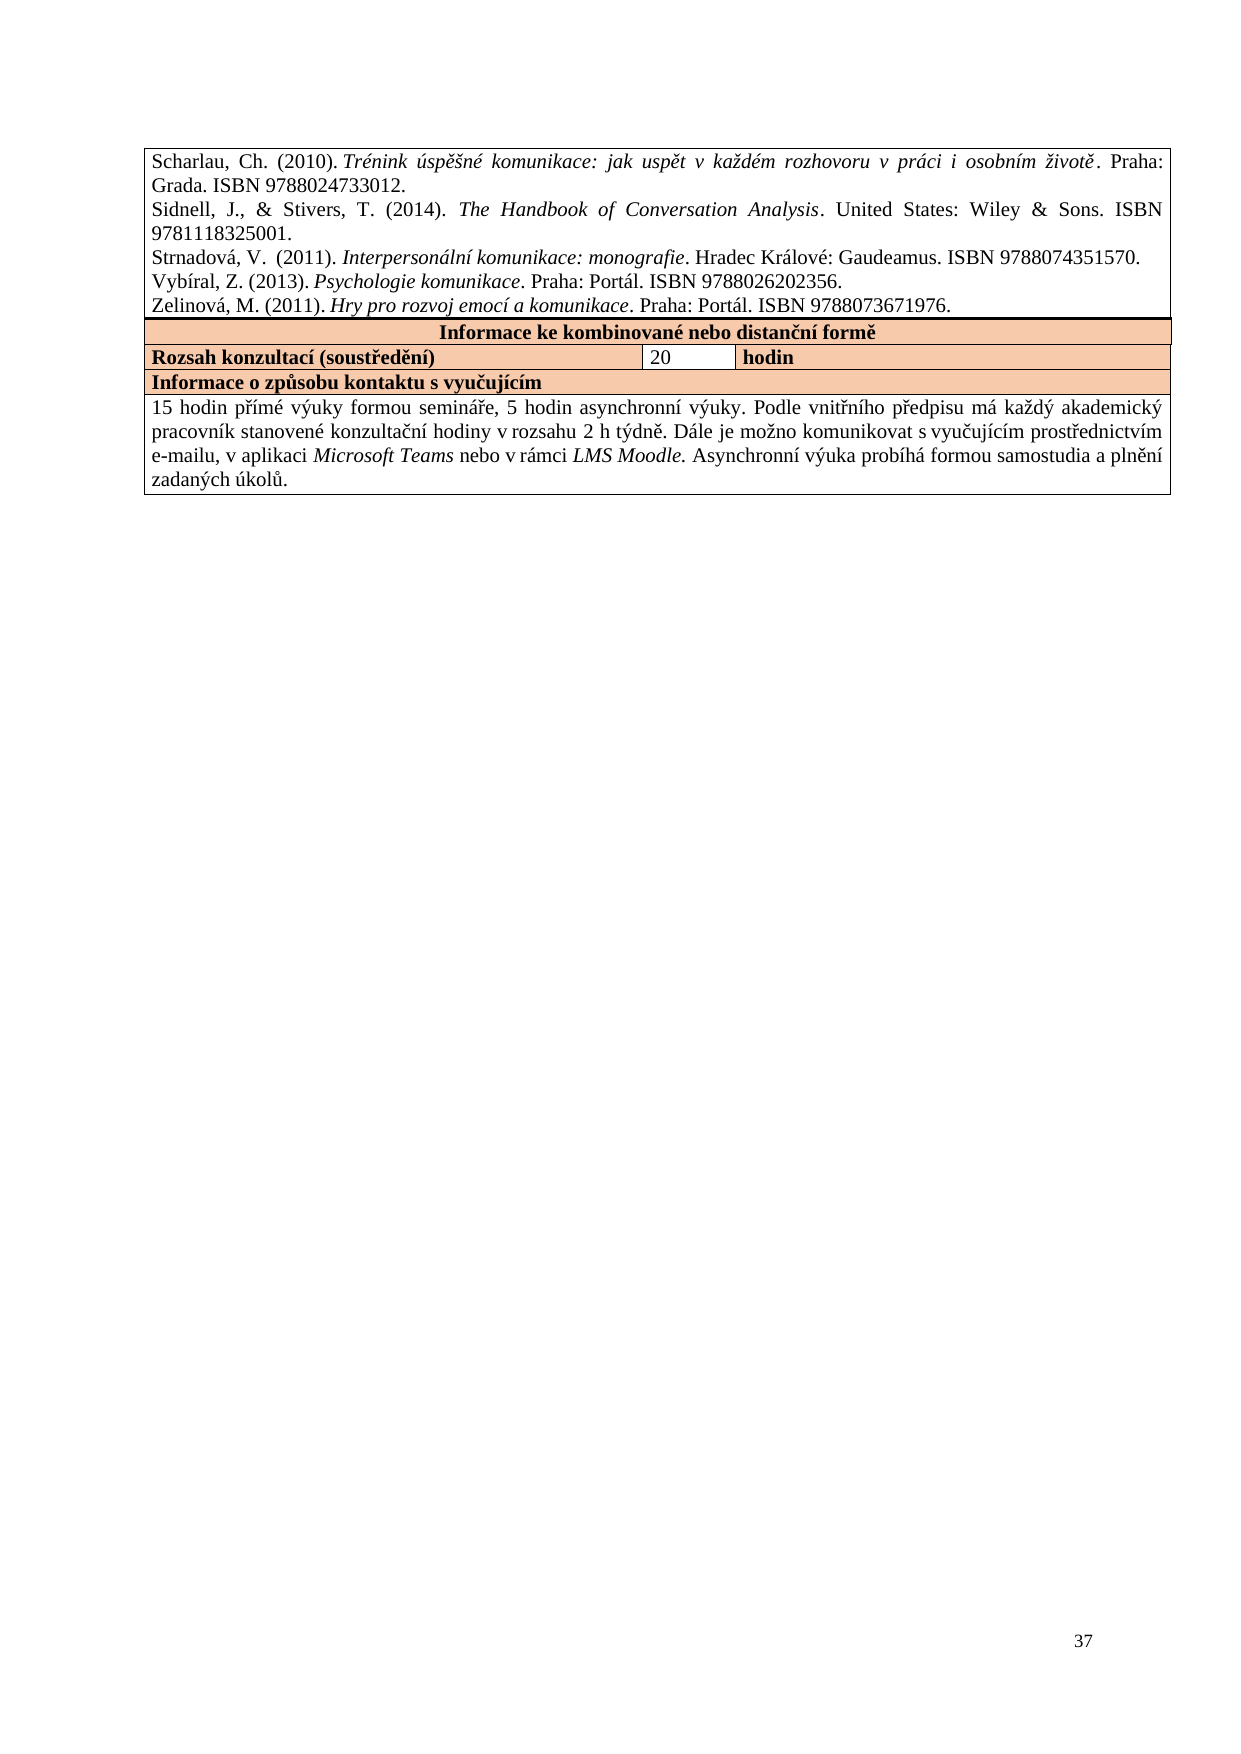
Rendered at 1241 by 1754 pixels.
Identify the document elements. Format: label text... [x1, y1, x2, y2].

table_cell hodin [736, 345, 1170, 369]
table_cell 20 [643, 345, 735, 369]
table_cell Informace o způsobu kontaktu s vyučujícím [145, 370, 1170, 394]
table_cell 15 hodin přímé výuky formou semináře, 5 hodin asynchronní výuky. Podle vnitřního předpisu má každý akademický pracovník stanovené konzultační hodiny v rozsahu 2 h týdně. Dále je možno komunikovat s vyučujícím prostřednictvím e-mailu, v aplikaci Microsoft Teams nebo v rámci LMS Moodle. Asynchronní výuka probíhá formou samostudia a plnění zadaných úkolů. [145, 395, 1170, 493]
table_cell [145, 149, 1170, 317]
table_cell Informace ke kombinované nebo distanční formě [145, 320, 1171, 344]
table_cell Rozsah konzultací (soustředění) [145, 345, 642, 369]
